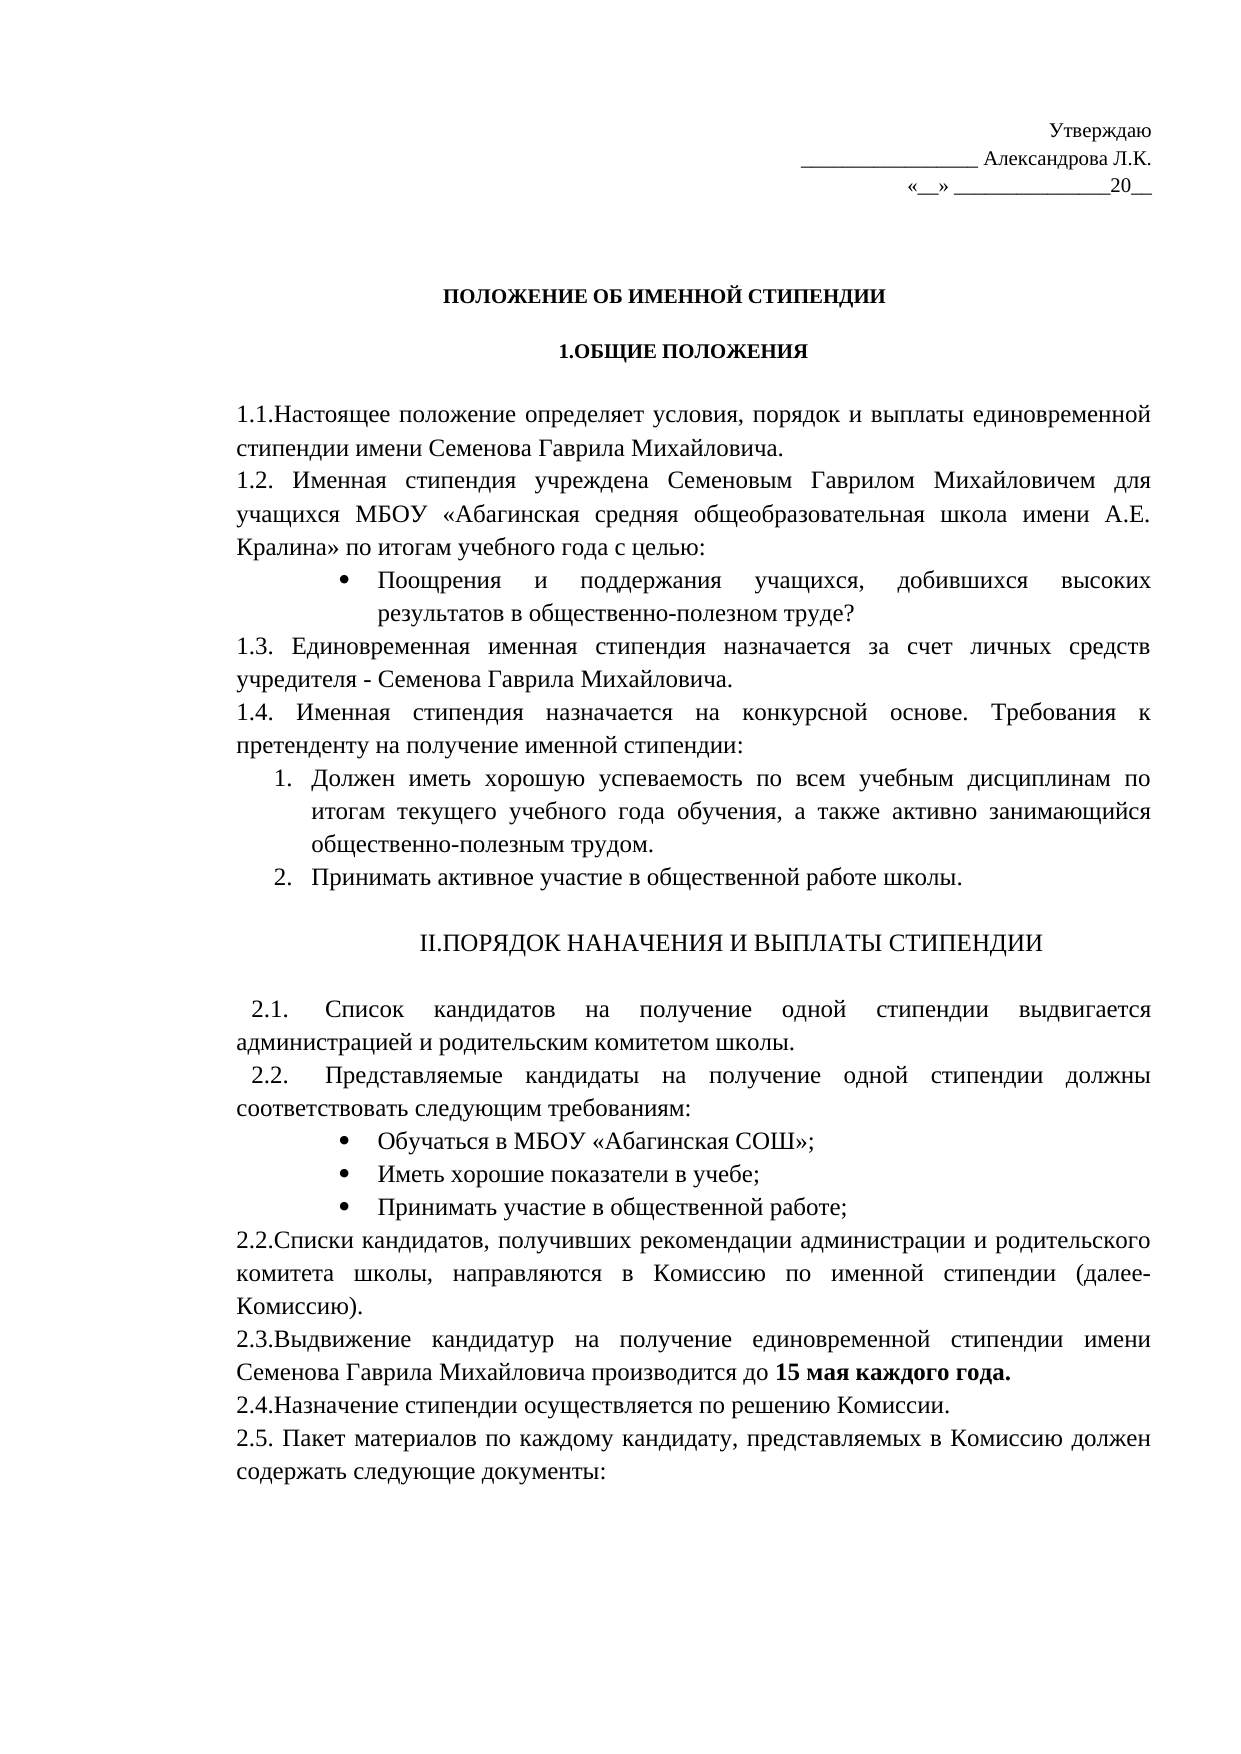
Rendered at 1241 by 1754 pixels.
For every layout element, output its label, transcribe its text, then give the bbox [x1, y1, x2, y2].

list Иметь хорошие показатели в учебе; [340, 1159, 1152, 1188]
list 2.4.Назначение стипендии осуществляется по решению Комиссии. [236, 1390, 1152, 1419]
list Представляемые кандидаты на получение одной стипендии должны соответствовать следующим требованиям: [236, 1060, 1152, 1122]
text 1.3. Единовременная именная стипендия назначается за счет личных средств учредителя - Семенова Гаврила Михайловича. [236, 631, 1152, 692]
text 1.4. Именная стипендия назначается на конкурсной основе. Требования к претенденту на получение именной стипендии: [236, 697, 1152, 758]
list Принимать участие в общественной работе; [340, 1192, 1152, 1221]
text _________________ Александрова Л.К. [177, 146, 1152, 170]
list Поощрения и поддержания учащихся, добившихся высоких результатов в общественно-полезном труде? [340, 565, 1152, 626]
text Утверждаю [177, 118, 1152, 142]
text 1.ОБЩИЕ ПОЛОЖЕНИЯ [215, 339, 1152, 363]
list Список кандидатов на получение одной стипендии выдвигается администрацией и родительским комитетом школы. [236, 994, 1152, 1056]
list 2.5. Пакет материалов по каждому кандидату, представляемых в Комиссию должен содержать следующие документы: [236, 1423, 1152, 1485]
text ПОЛОЖЕНИЕ ОБ ИМЕННОЙ СТИПЕНДИИ [177, 284, 1152, 308]
text 1.1.Настоящее положение определяет условия, порядок и выплаты единовременной стипендии имени Семенова Гаврила Михайловича. [236, 399, 1152, 461]
list 2.2.Списки кандидатов, получивших рекомендации администрации и родительского комитета школы, направляются в Комиссию по именной стипендии (далее- Комиссию). [236, 1225, 1152, 1320]
list Должен иметь хорошую успеваемость по всем учебным дисциплинам по итогам текущего учебного года обучения, а также активно занимающийся общественно-полезным трудом. [274, 763, 1152, 858]
list Обучаться в МБОУ «Абагинская СОШ»; [340, 1126, 1152, 1155]
list II.ПОРЯДОК НАНАЧЕНИЯ И ВЫПЛАТЫ СТИПЕНДИИ [311, 928, 1152, 957]
text «__» _______________20__ [177, 173, 1152, 197]
list Принимать активное участие в общественной работе школы. [274, 862, 1152, 891]
list 2.3.Выдвижение кандидатур на получение единовременной стипендии имени Семенова Гаврила Михайловича производится до 15 мая каждого года. [236, 1324, 1152, 1386]
text 1.2. Именная стипендия учреждена Семеновым Гаврилом Михайловичем для учащихся МБОУ «Абагинская средняя общеобразовательная школа имени А.Е. Кралина» по итогам учебного года с целью: [236, 466, 1152, 560]
